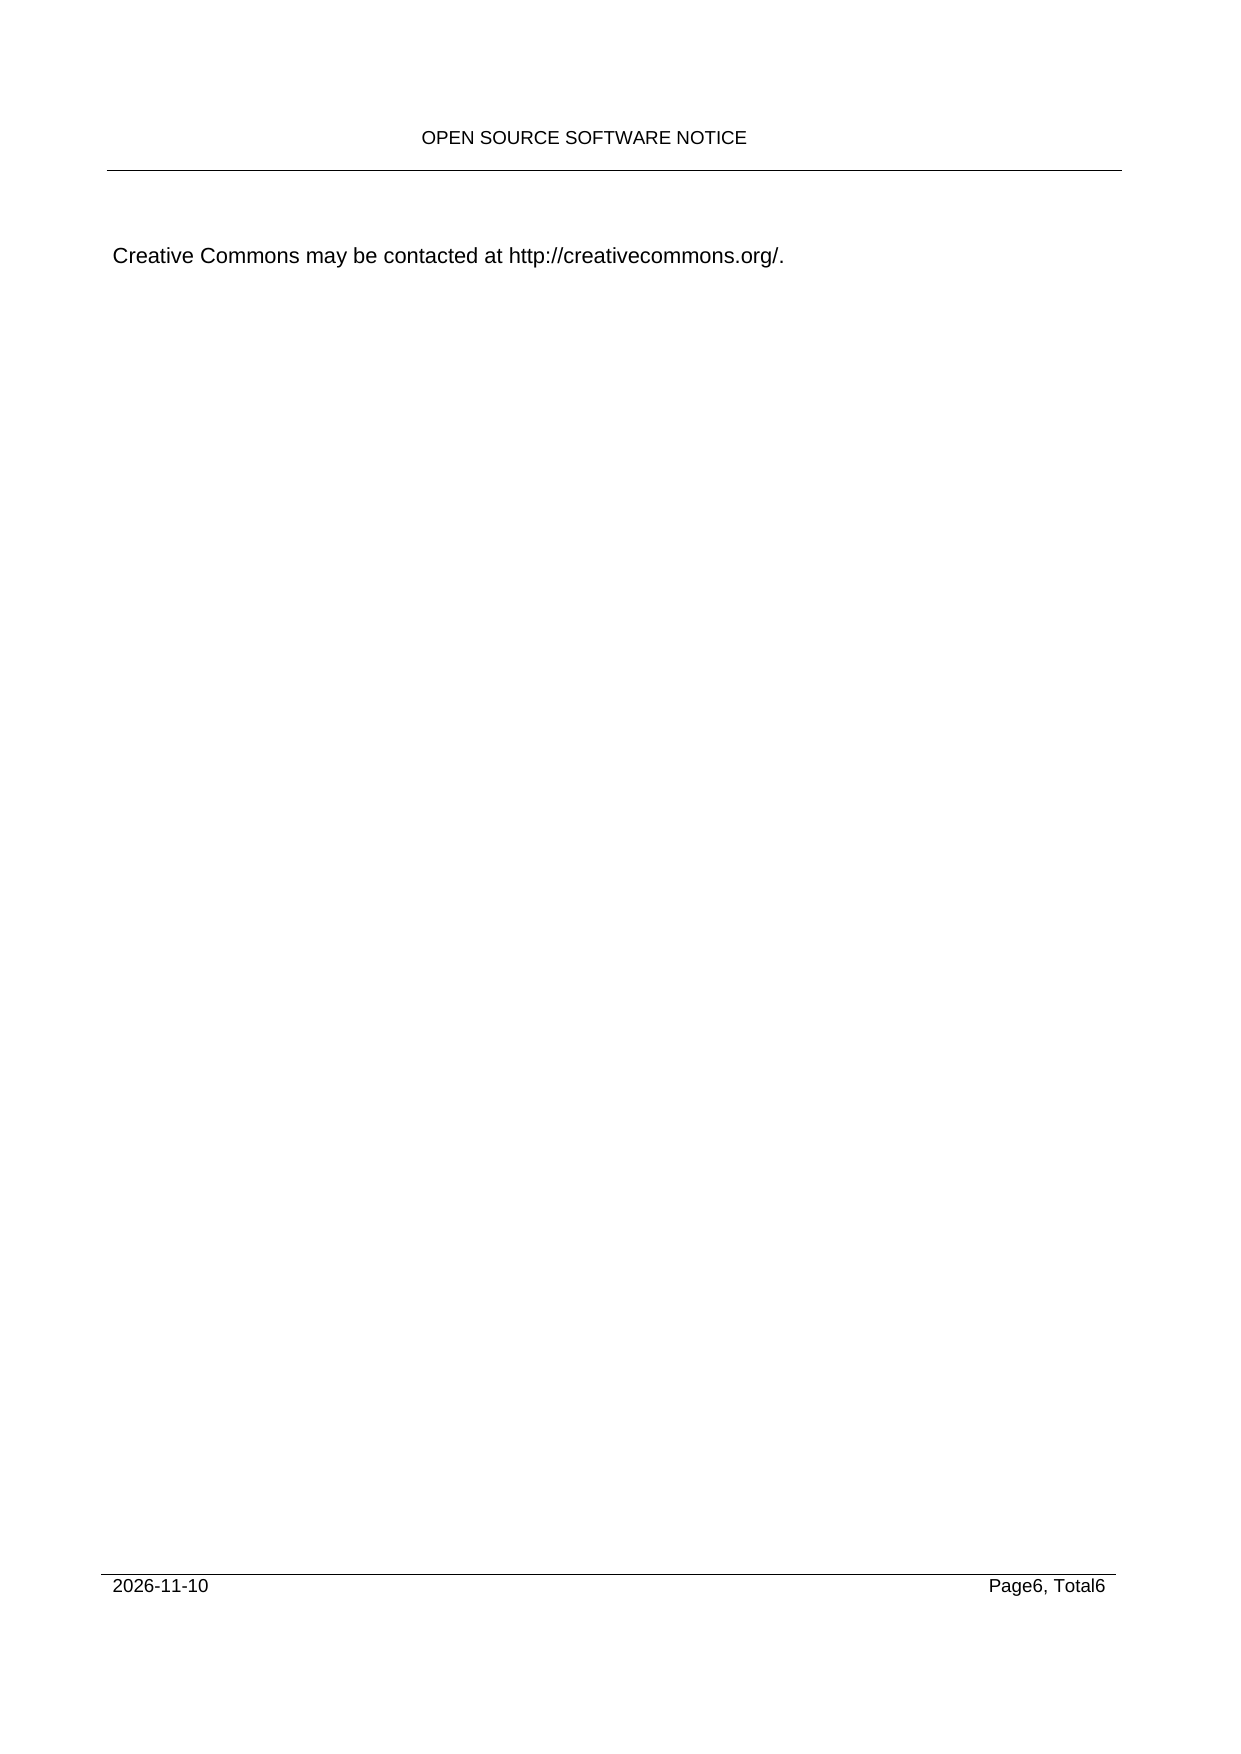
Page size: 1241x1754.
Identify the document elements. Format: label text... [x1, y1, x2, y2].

text Creative Commons may be contacted at http://creativecommons.org/. [112, 239, 1128, 271]
